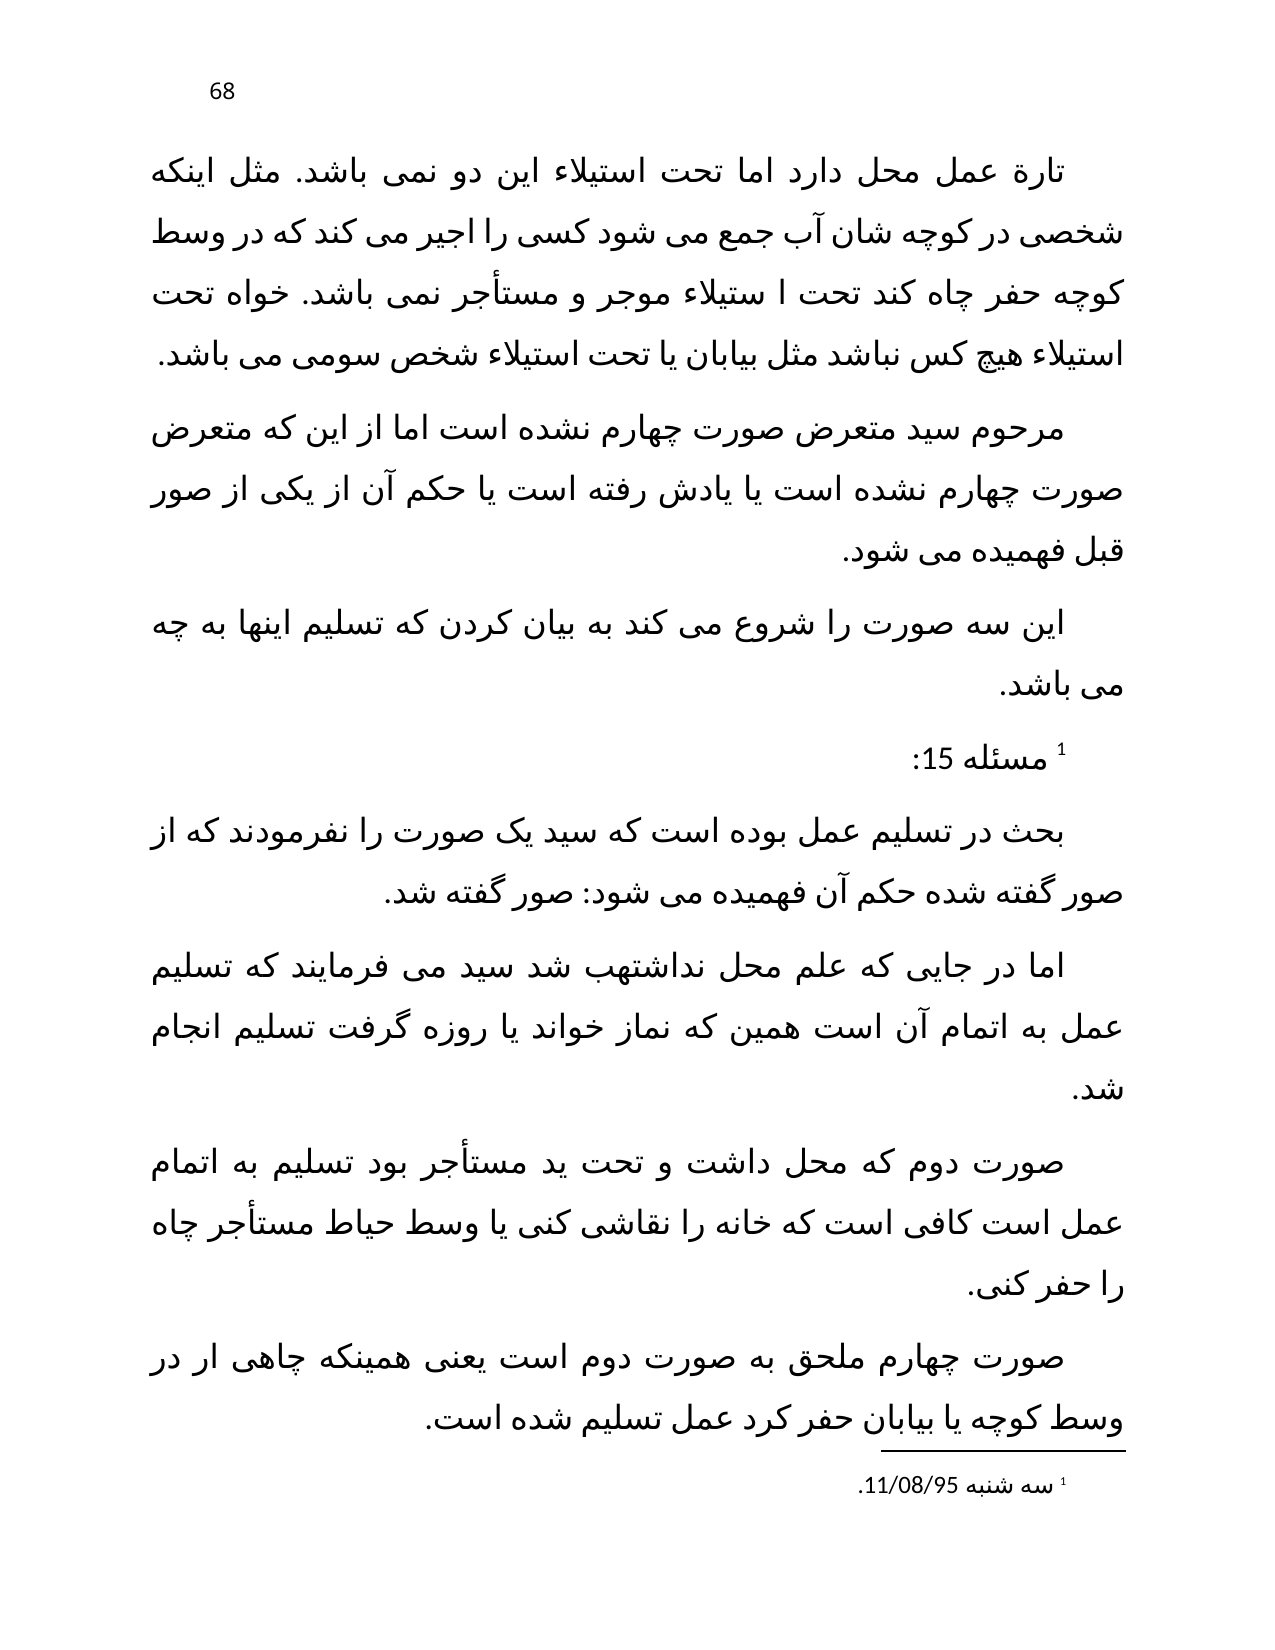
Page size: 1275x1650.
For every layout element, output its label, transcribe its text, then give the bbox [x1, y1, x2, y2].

text این سه صورت را شروع می کند به بیان کردن که تسلیم اینها به چه می باشد. [150, 602, 1125, 704]
text تارة عمل محل دارد اما تحت استیلاء این دو نمی باشد. مثل اینکه شخصی در کوچه شان آب جمع می شود کسی را اجیر می کند که در وسط کوچه حفر چاه کند تحت ا ستیلاء موجر و مستأجر نمی باشد. خواه تحت استیلاء هیچ کس نباشد مثل بیابان یا تحت استیلاء شخص سومی می باشد. [150, 150, 1125, 374]
text مسئله 15: [150, 737, 1125, 778]
text صورت دوم که محل داشت و تحت ید مستأجر بود تسلیم به اتمام عمل است کافی است که خانه را نقاشی کنی یا وسط حیاط مستأجر چاه را حفر کنی. [150, 1141, 1125, 1303]
text صورت چهارم ملحق به صورت دوم است یعنی همینکه چاهی ار در وسط کوچه یا بیابان حفر کرد عمل تسلیم شده است. [150, 1336, 1125, 1438]
text مرحوم سید متعرض صورت چهارم نشده است اما از این که متعرض صورت چهارم نشده است یا یادش رفته است یا حکم آن از یکی از صور قبل فهمیده می شود. [150, 407, 1125, 569]
text اما در جایی که علم محل نداشتهب شد سید می فرمایند که تسلیم عمل به اتمام آن است همین که نماز خواند یا روزه گرفت تسلیم انجام شد. [150, 945, 1125, 1108]
text بحث در تسلیم عمل بوده است که سید یک صورت را نفرمودند که از صور گفته شده حکم آن فهمیده می شود: صور گفته شد. [150, 810, 1125, 912]
